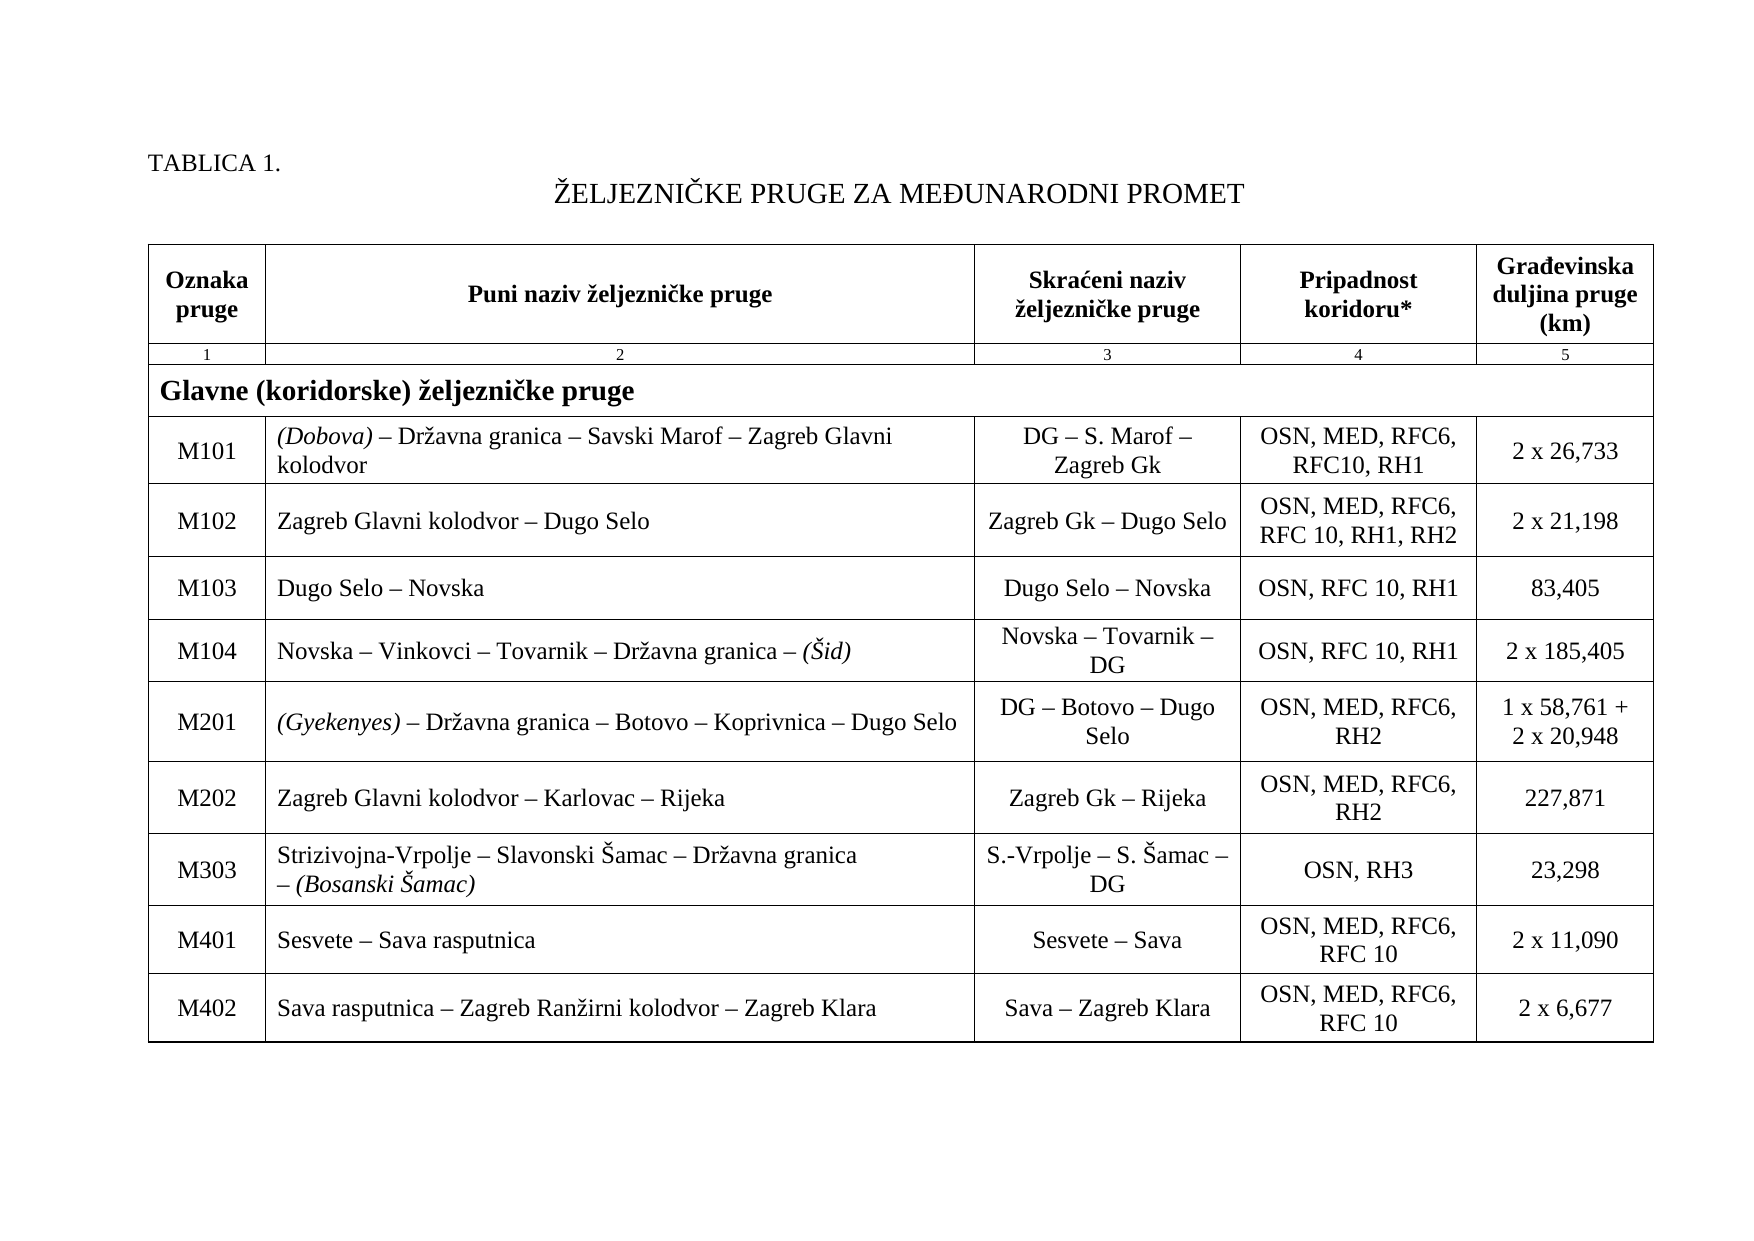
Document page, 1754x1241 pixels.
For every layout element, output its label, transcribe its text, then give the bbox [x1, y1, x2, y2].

table_header Oznaka pruge [149, 245, 265, 343]
table_cell 2 x 185,405 [1477, 620, 1653, 681]
table_cell M303 [149, 834, 265, 905]
table_cell 5 [1477, 344, 1653, 363]
table_cell Glavne (koridorske) željezničke pruge [149, 365, 1653, 416]
table_cell S.-Vrpolje – S. Šamac – DG [975, 834, 1240, 905]
table_cell 4 [1241, 344, 1476, 363]
table_cell OSN, RFC 10, RH1 [1241, 620, 1476, 681]
table_cell 3 [975, 344, 1240, 363]
table_cell Dugo Selo – Novska [975, 557, 1240, 618]
table_cell 227,871 [1477, 762, 1653, 833]
table_cell OSN, MED, RFC6, RFC10, RH1 [1241, 417, 1476, 483]
table_cell Novska – Vinkovci – Tovarnik – Državna granica – (Šid) [266, 620, 974, 681]
table_cell 23,298 [1477, 834, 1653, 905]
table_cell OSN, MED, RFC6, RFC 10 [1241, 906, 1476, 973]
table_cell Sesvete – Sava rasputnica [266, 906, 974, 973]
table_cell Zagreb Gk – Rijeka [975, 762, 1240, 833]
text TABLICA 1. [148, 148, 1651, 176]
table_cell 1 [149, 344, 265, 363]
table_cell 1 x 58,761 + 2 x 20,948 [1477, 682, 1653, 761]
table_cell M104 [149, 620, 265, 681]
table_cell M103 [149, 557, 265, 618]
table_cell M402 [149, 974, 265, 1041]
table_cell Sava – Zagreb Klara [975, 974, 1240, 1041]
table_cell Sesvete – Sava [975, 906, 1240, 973]
table_cell Sava rasputnica – Zagreb Ranžirni kolodvor – Zagreb Klara [266, 974, 974, 1041]
table_cell 83,405 [1477, 557, 1653, 618]
table_cell M101 [149, 417, 265, 483]
table_cell M401 [149, 906, 265, 973]
text ŽELJEZNIČKE PRUGE ZA MEĐUNARODNI PROMET [148, 176, 1651, 210]
table_header Građevinska duljina pruge (km) [1477, 245, 1653, 343]
table_header Puni naziv željezničke pruge [266, 245, 974, 343]
table_cell Zagreb Glavni kolodvor – Dugo Selo [266, 484, 974, 556]
table_cell OSN, RFC 10, RH1 [1241, 557, 1476, 618]
table_cell Zagreb Glavni kolodvor – Karlovac – Rijeka [266, 762, 974, 833]
table_cell Novska – Tovarnik – DG [975, 620, 1240, 681]
table_cell M102 [149, 484, 265, 556]
table_cell Dugo Selo – Novska [266, 557, 974, 618]
table_cell Strizivojna-Vrpolje – Slavonski Šamac – Državna granica – (Bosanski Šamac) [266, 834, 974, 905]
table_cell OSN, MED, RFC6, RFC 10 [1241, 974, 1476, 1041]
table_cell OSN, MED, RFC6, RH2 [1241, 682, 1476, 761]
table_cell M201 [149, 682, 265, 761]
table_header Skraćeni naziv željezničke pruge [975, 245, 1240, 343]
table_cell 2 [266, 344, 974, 363]
table_cell 2 x 11,090 [1477, 906, 1653, 973]
table_cell DG – Botovo – Dugo Selo [975, 682, 1240, 761]
table_header Pripadnost koridoru* [1241, 245, 1476, 343]
table_cell 2 x 6,677 [1477, 974, 1653, 1041]
table_cell 2 x 26,733 [1477, 417, 1653, 483]
table_cell Zagreb Gk – Dugo Selo [975, 484, 1240, 556]
table_cell 2 x 21,198 [1477, 484, 1653, 556]
table_cell DG – S. Marof – Zagreb Gk [975, 417, 1240, 483]
table_cell OSN, MED, RFC6, RH2 [1241, 762, 1476, 833]
table_cell (Dobova) – Državna granica – Savski Marof – Zagreb Glavni kolodvor [266, 417, 974, 483]
table_cell M202 [149, 762, 265, 833]
table_cell OSN, RH3 [1241, 834, 1476, 905]
table_cell OSN, MED, RFC6, RFC 10, RH1, RH2 [1241, 484, 1476, 556]
table_cell (Gyekenyes) – Državna granica – Botovo – Koprivnica – Dugo Selo [266, 682, 974, 761]
